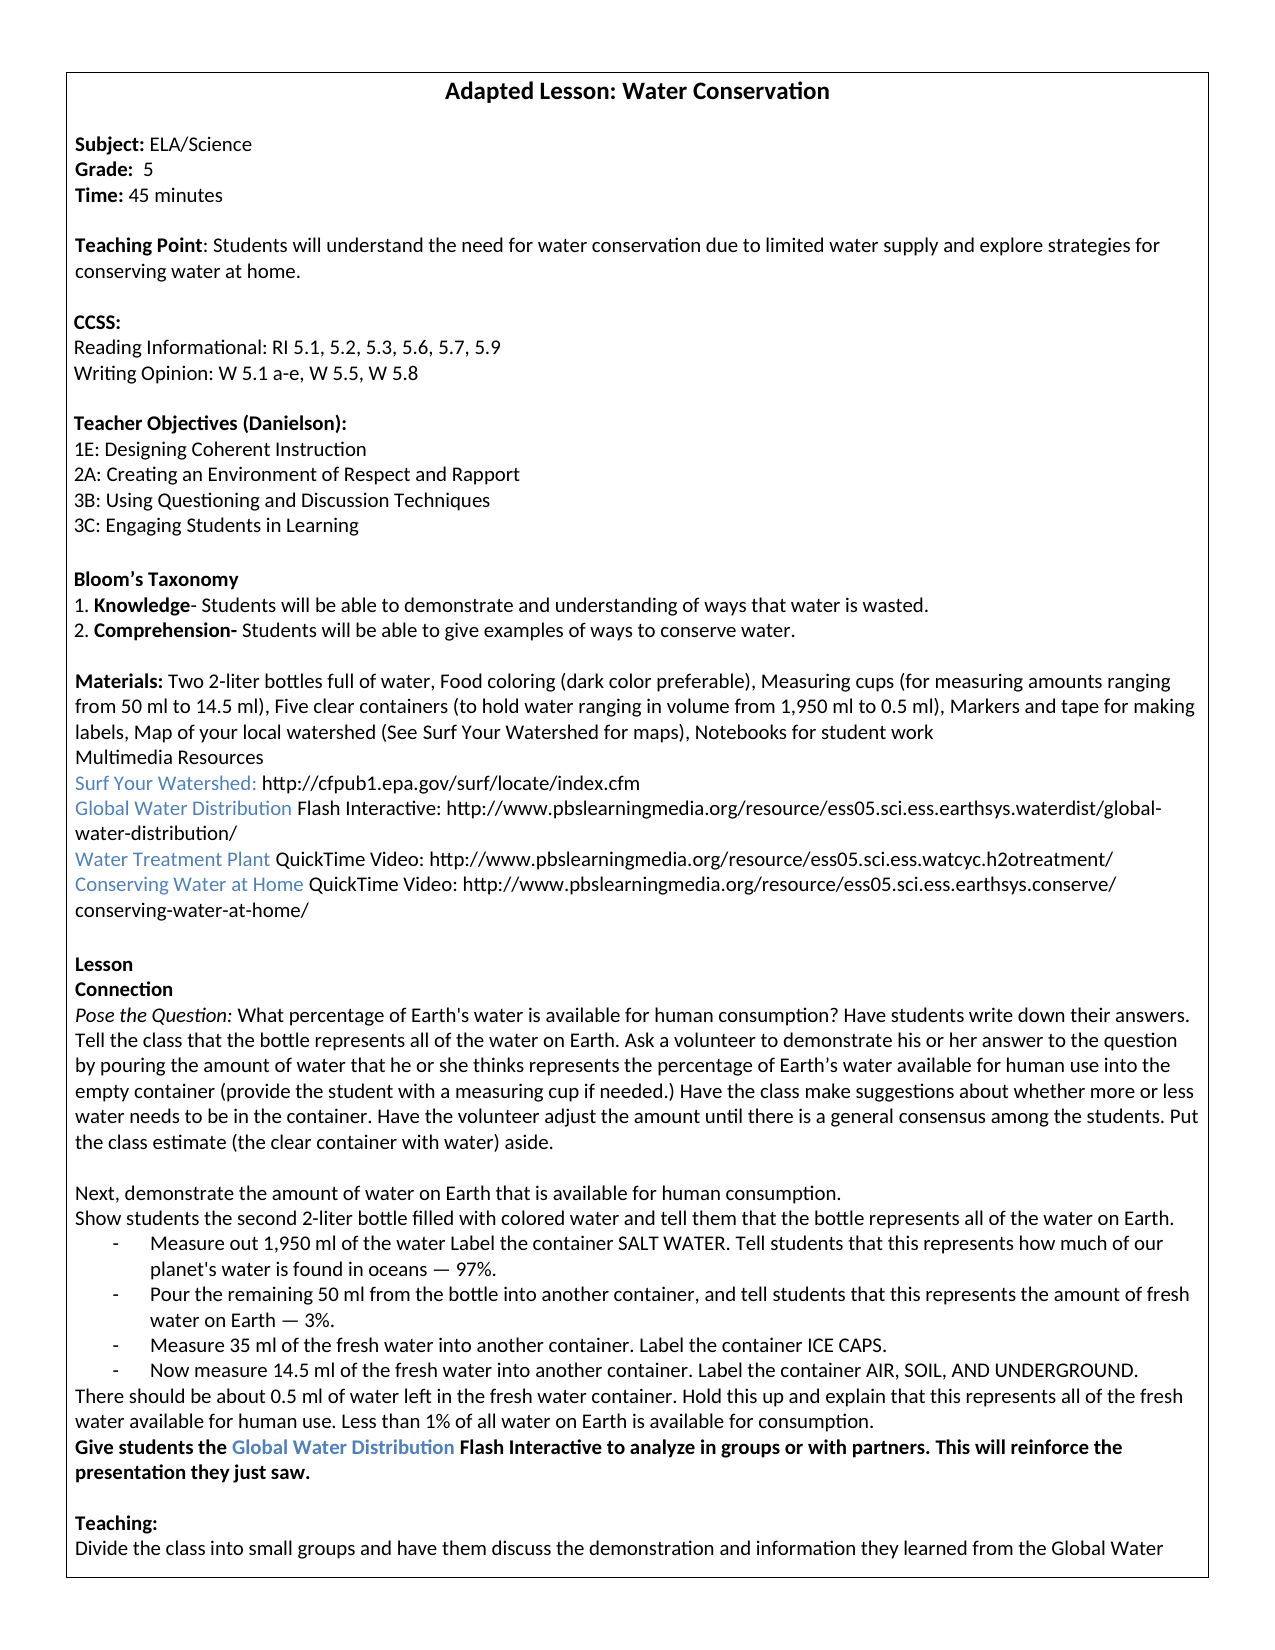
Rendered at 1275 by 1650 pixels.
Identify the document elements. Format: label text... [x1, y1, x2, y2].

table_header CCSS: Reading Informational: RI 5.1, 5.2, 5.3, 5.6, 5.7, 5.9 Writing Opinion: W 5.1 a-e, W 5.5, W 5.8 Teacher Objectives (Danielson): 1E: Designing Coherent Instruction 2A: Creating an Environment of Respect and Rapport 3B: Using Questioning and Discussion Techniques 3C: Engaging Students in Learning Bloom’s Taxonomy 1. Knowledge- Students will be able to demonstrate and understanding of ways that water is wasted. 2. Comprehension- Students will be able to give examples of ways to conserve water. [74, 309, 1202, 668]
list Pour the remaining 50 ml from the bottle into another container, and tell students that this represents the amount of fresh water on Earth — 3%. [112, 1281, 1200, 1332]
text Lesson Connection Pose the Question: What percentage of Earth's water is available for human consumption? Have students write down their answers. Tell the class that the bottle represents all of the water on Earth. Ask a volunteer to demonstrate his or her answer to the question by pouring the amount of water that he or she thinks represents the percentage of Earth’s water available for human use into the empty container (provide the student with a measuring cup if needed.) Have the class make suggestions about whether more or less water needs to be in the container. Have the volunteer adjust the amount until there is a general consensus among the students. Put the class estimate (the clear container with water) aside. [75, 951, 1200, 1154]
text Subject: ELA/Science [75, 131, 1200, 156]
text Adapted Lesson: Water Conservation [75, 75, 1200, 106]
text Surf Your Watershed: http://cfpub1.epa.gov/surf/locate/index.cfm Global Water Distribution Flash Interactive: http://www.pbslearningmedia.org/resource/ess05.sci.ess.earthsys.waterdist/global-water-distribution/ Water Treatment Plant QuickTime Video: http://www.pbslearningmedia.org/resource/ess05.sci.ess.watcyc.h2otreatment/ Conserving Water at Home QuickTime Video: http://www.pbslearningmedia.org/resource/ess05.sci.ess.earthsys.conserve/conserving-water-at-home/ [75, 770, 1200, 951]
text Time: 45 minutes [75, 182, 1200, 207]
list Now measure 14.5 ml of the fresh water into another container. Label the container AIR, SOIL, AND UNDERGROUND. [112, 1358, 1200, 1383]
text Give students the Global Water Distribution Flash Interactive to analyze in groups or with partners. This will reinforce the presentation they just saw. [75, 1434, 1200, 1485]
text Grade: 5 [75, 156, 1200, 182]
list Measure out 1,950 ml of the water Label the container SALT WATER. Tell students that this represents how much of our planet's water is found in oceans — 97%. [112, 1231, 1200, 1281]
text Teaching Point: Students will understand the need for water conservation due to limited water supply and explore strategies for conserving water at home. [75, 233, 1200, 283]
text Show students the second 2-liter bottle filled with colored water and tell them that the bottle represents all of the water on Earth. [75, 1205, 1200, 1231]
text Materials: Two 2-liter bottles full of water, Food coloring (dark color preferable), Measuring cups (for measuring amounts ranging from 50 ml to 14.5 ml), Five clear containers (to hold water ranging in volume from 1,950 ml to 0.5 ml), Markers and tape for making labels, Map of your local watershed (See Surf Your Watershed for maps), Notebooks for student work Multimedia Resources [75, 668, 1200, 770]
text Next, demonstrate the amount of water on Earth that is available for human consumption. [75, 1180, 1200, 1205]
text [75, 1510, 1200, 1561]
text There should be about 0.5 ml of water left in the fresh water container. Hold this up and explain that this represents all of the fresh water available for human use. Less than 1% of all water on Earth is available for consumption. [75, 1383, 1200, 1434]
list Measure 35 ml of the fresh water into another container. Label the container ICE CAPS. [112, 1332, 1200, 1358]
